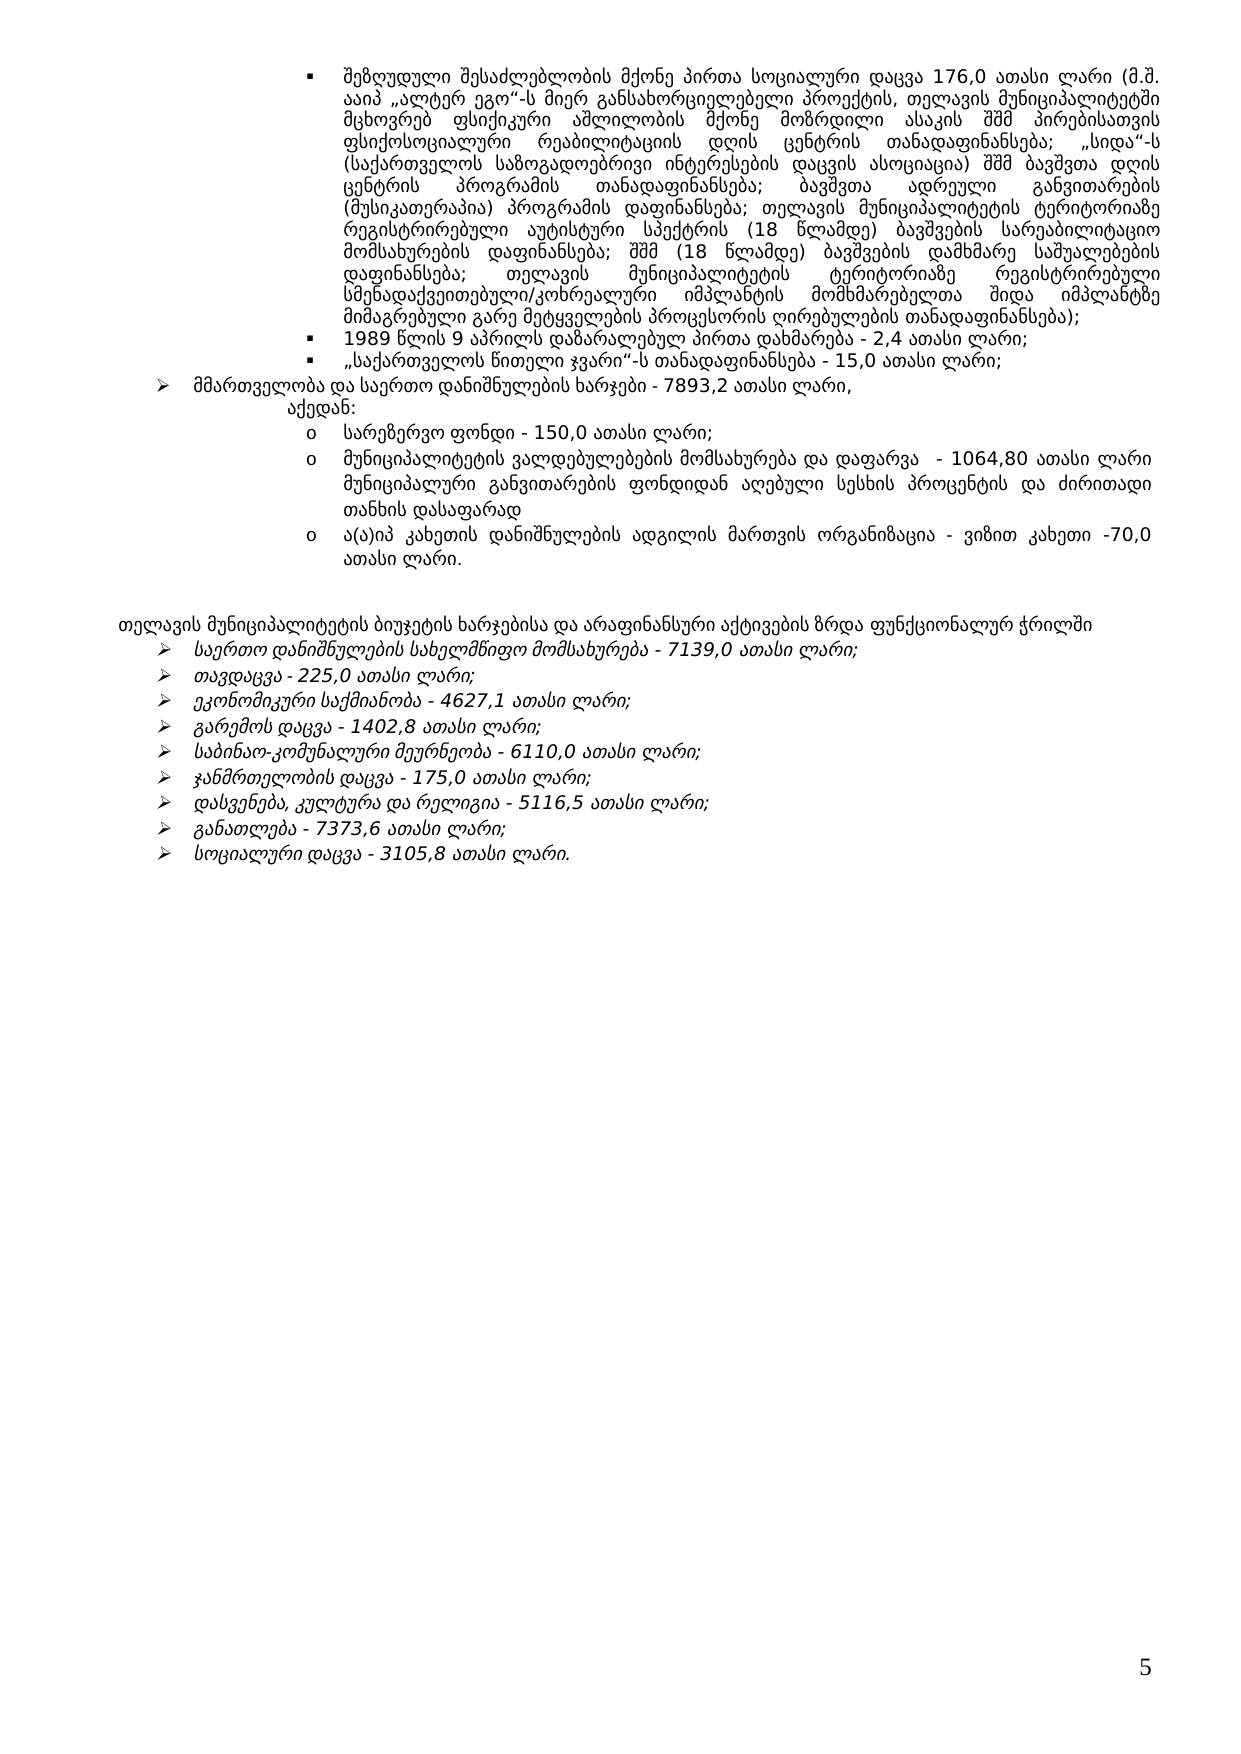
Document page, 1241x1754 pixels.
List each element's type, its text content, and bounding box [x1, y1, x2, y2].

list „საქართველოს წითელი ჯვარი“-ს თანადაფინანსება - 15,0 ათასი ლარი; [306, 350, 1161, 372]
list განათლება - 7373,6 ათასი ლარი; [156, 815, 1161, 841]
list ეკონომიკური საქმიანობა - 4627,1 ათასი ლარი; [156, 687, 1161, 713]
text აქედან: [118, 397, 1161, 419]
list 1989 წლის 9 აპრილს დაზარალებულ პირთა დახმარება - 2,4 ათასი ლარი; [306, 328, 1161, 350]
list მუნიციპალიტეტის ვალდებულებების მომსახურება და დაფარვა - 1064,80 ათასი ლარი მუნიციპალური განვითარების ფონდიდან აღებული სესხის პროცენტის და ძირითადი თანხის დასაფარად [306, 445, 1152, 522]
list საერთო დანიშნულების სახელმწიფო მომსახურება - 7139,0 ათასი ლარი; [156, 636, 1161, 662]
list სარეზერვო ფონდი - 150,0 ათასი ლარი; [306, 419, 1161, 445]
list შეზღუდული შესაძლებლობის მქონე პირთა სოციალური დაცვა 176,0 ათასი ლარი (მ.შ. ააიპ „ალტერ ეგო“-ს მიერ განსახორციელებელი პროექტის, თელავის მუნიციპალიტეტში მცხოვრებ ფსიქიკური აშლილობის მქონე მოზრდილი ასაკის შშმ პირებისათვის ფსიქოსოციალური რეაბილიტაციის დღის ცენტრის თანადაფინანსება; „სიდა“-ს (საქართველოს საზოგადოებრივი ინტერესების დაცვის ასოციაცია) შშმ ბავშვთა დღის ცენტრის პროგრამის თანადაფინანსება; ბავშვთა ადრეული განვითარების (მუსიკათერაპია) პროგრამის დაფინანსება; თელავის მუნიციპალიტეტის ტერიტორიაზე რეგისტრირებული აუტისტური სპექტრის (18 წლამდე) ბავშვების სარეაბილიტაციო მომსახურების დაფინანსება; შშმ (18 წლამდე) ბავშვების დამხმარე საშუალებების დაფინანსება; თელავის მუნიციპალიტეტის ტერიტორიაზე რეგისტრირებული სმენადაქვეითებული/კოხრეალური იმპლანტის მომხმარებელთა შიდა იმპლანტზე მიმაგრებული გარე მეტყველების პროცესორის ღირებულების თანადაფინანსება); [306, 66, 1161, 328]
list ჯანმრთელობის დაცვა - 175,0 ათასი ლარი; [156, 764, 1161, 789]
list საბინაო-კომუნალური მეურნეობა - 6110,0 ათასი ლარი; [156, 738, 1161, 764]
list ა(ა)იპ კახეთის დანიშნულების ადგილის მართვის ორგანიზაცია - ვიზით კახეთი -70,0 ათასი ლარი. [306, 522, 1152, 569]
list გარემოს დაცვა - 1402,8 ათასი ლარი; [156, 713, 1161, 738]
list დასვენება, კულტურა და რელიგია - 5116,5 ათასი ლარი; [156, 789, 1161, 815]
list თავდაცვა - 225,0 ათასი ლარი; [156, 662, 1161, 687]
text თელავის მუნიციპალიტეტის ბიუჯეტის ხარჯებისა და არაფინანსური აქტივების ზრდა ფუნქციონალურ ჭრილში [118, 611, 1161, 636]
list სოციალური დაცვა - 3105,8 ათასი ლარი. [156, 841, 1161, 866]
list მმართველობა და საერთო დანიშნულების ხარჯები - 7893,2 ათასი ლარი, [156, 372, 1161, 397]
